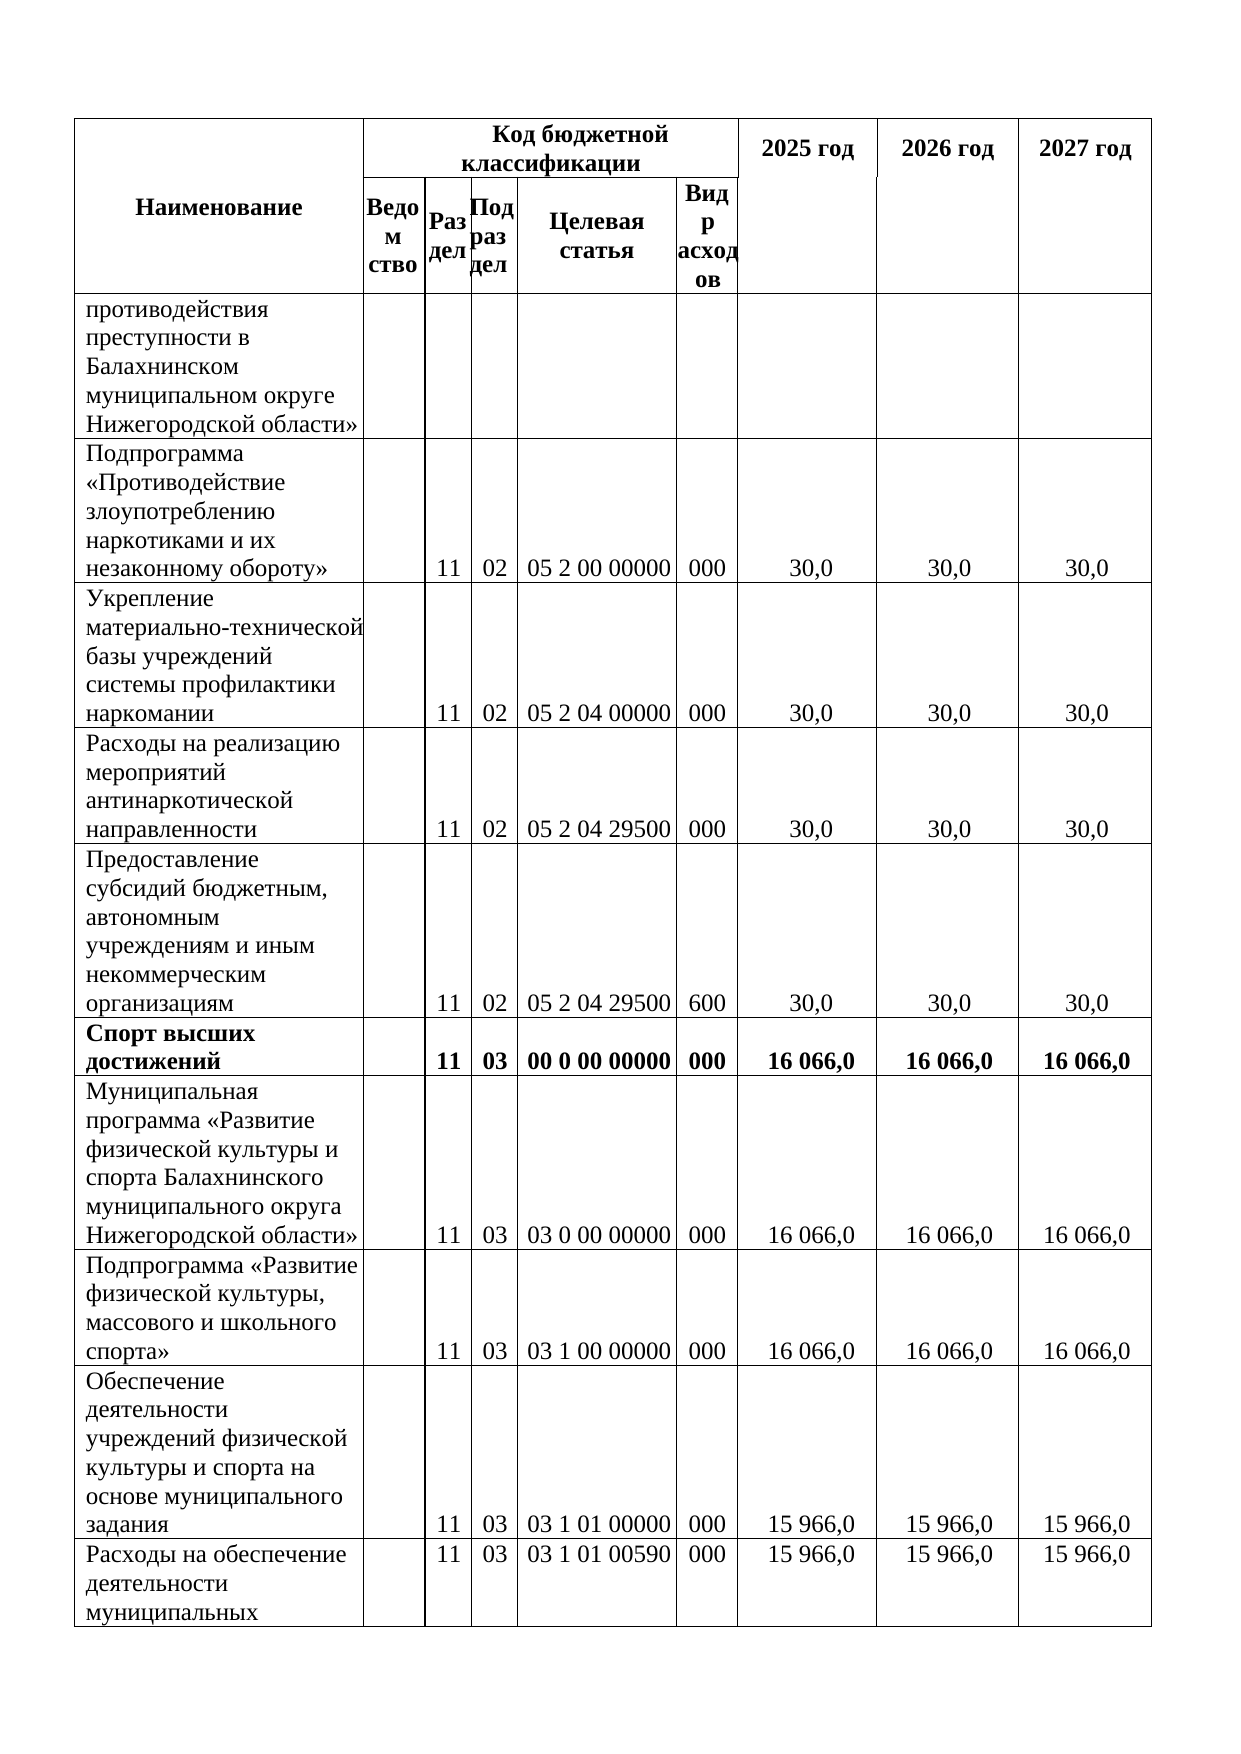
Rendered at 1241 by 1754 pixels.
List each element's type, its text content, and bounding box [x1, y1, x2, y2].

table_cell Вид расходов [677, 178, 737, 293]
table_cell Под раз дел [472, 178, 517, 293]
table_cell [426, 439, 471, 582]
table_cell Целевая статья [518, 178, 676, 293]
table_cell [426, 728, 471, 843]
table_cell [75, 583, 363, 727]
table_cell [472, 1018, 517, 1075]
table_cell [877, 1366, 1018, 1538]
table_cell [877, 177, 1018, 293]
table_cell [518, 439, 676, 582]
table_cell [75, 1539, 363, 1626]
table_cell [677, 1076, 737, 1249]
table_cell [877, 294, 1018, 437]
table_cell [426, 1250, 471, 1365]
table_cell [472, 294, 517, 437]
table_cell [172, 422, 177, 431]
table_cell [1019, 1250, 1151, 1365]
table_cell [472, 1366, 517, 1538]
table_cell Ведом ство [364, 178, 424, 293]
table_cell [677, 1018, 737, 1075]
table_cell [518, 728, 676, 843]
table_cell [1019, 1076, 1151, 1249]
table_cell [738, 177, 876, 293]
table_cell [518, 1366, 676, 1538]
table_header Наименование [75, 119, 363, 293]
table_header 2026 год [878, 119, 1018, 177]
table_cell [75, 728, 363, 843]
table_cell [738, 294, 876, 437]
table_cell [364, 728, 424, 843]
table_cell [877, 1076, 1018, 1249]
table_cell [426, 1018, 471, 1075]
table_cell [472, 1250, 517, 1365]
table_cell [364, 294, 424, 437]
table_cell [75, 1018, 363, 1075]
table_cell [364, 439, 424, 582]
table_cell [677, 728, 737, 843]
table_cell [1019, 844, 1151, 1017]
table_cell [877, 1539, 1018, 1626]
table_header 2027 год [1019, 119, 1151, 177]
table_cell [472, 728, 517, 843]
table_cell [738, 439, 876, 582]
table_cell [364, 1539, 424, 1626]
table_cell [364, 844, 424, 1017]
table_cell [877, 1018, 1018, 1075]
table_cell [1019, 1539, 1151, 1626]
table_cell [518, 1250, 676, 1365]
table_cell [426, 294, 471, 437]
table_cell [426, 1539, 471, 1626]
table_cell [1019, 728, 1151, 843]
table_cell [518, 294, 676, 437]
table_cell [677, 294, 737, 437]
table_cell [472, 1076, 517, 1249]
table_cell [1019, 177, 1151, 293]
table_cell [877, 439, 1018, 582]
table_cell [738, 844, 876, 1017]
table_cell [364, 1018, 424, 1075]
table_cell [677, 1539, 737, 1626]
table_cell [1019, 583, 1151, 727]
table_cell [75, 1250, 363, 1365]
table_header 2025 год [739, 119, 877, 177]
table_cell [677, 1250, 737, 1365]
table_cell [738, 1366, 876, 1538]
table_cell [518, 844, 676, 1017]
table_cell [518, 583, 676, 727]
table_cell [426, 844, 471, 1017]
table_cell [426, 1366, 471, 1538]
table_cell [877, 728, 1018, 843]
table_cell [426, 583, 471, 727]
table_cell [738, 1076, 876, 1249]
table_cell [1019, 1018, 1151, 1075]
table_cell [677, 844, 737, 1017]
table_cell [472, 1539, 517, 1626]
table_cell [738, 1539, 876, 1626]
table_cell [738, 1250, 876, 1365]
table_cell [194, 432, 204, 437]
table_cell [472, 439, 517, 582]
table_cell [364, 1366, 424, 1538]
table_header Код бюджетной классификации [364, 119, 738, 177]
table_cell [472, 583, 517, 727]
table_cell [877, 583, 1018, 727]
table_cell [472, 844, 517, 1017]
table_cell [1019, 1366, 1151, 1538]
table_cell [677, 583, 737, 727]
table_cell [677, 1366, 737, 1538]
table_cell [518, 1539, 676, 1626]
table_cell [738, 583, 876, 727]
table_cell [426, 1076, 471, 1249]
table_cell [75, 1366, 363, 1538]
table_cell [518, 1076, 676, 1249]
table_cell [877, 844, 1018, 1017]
table_cell Раз дел [426, 178, 471, 293]
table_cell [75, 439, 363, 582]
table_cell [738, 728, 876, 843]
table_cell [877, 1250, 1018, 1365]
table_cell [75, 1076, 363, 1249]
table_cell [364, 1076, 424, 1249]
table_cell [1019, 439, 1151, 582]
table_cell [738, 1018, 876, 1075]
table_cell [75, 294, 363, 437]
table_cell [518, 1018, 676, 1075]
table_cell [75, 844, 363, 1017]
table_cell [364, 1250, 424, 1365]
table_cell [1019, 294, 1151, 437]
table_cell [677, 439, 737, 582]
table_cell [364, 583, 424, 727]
